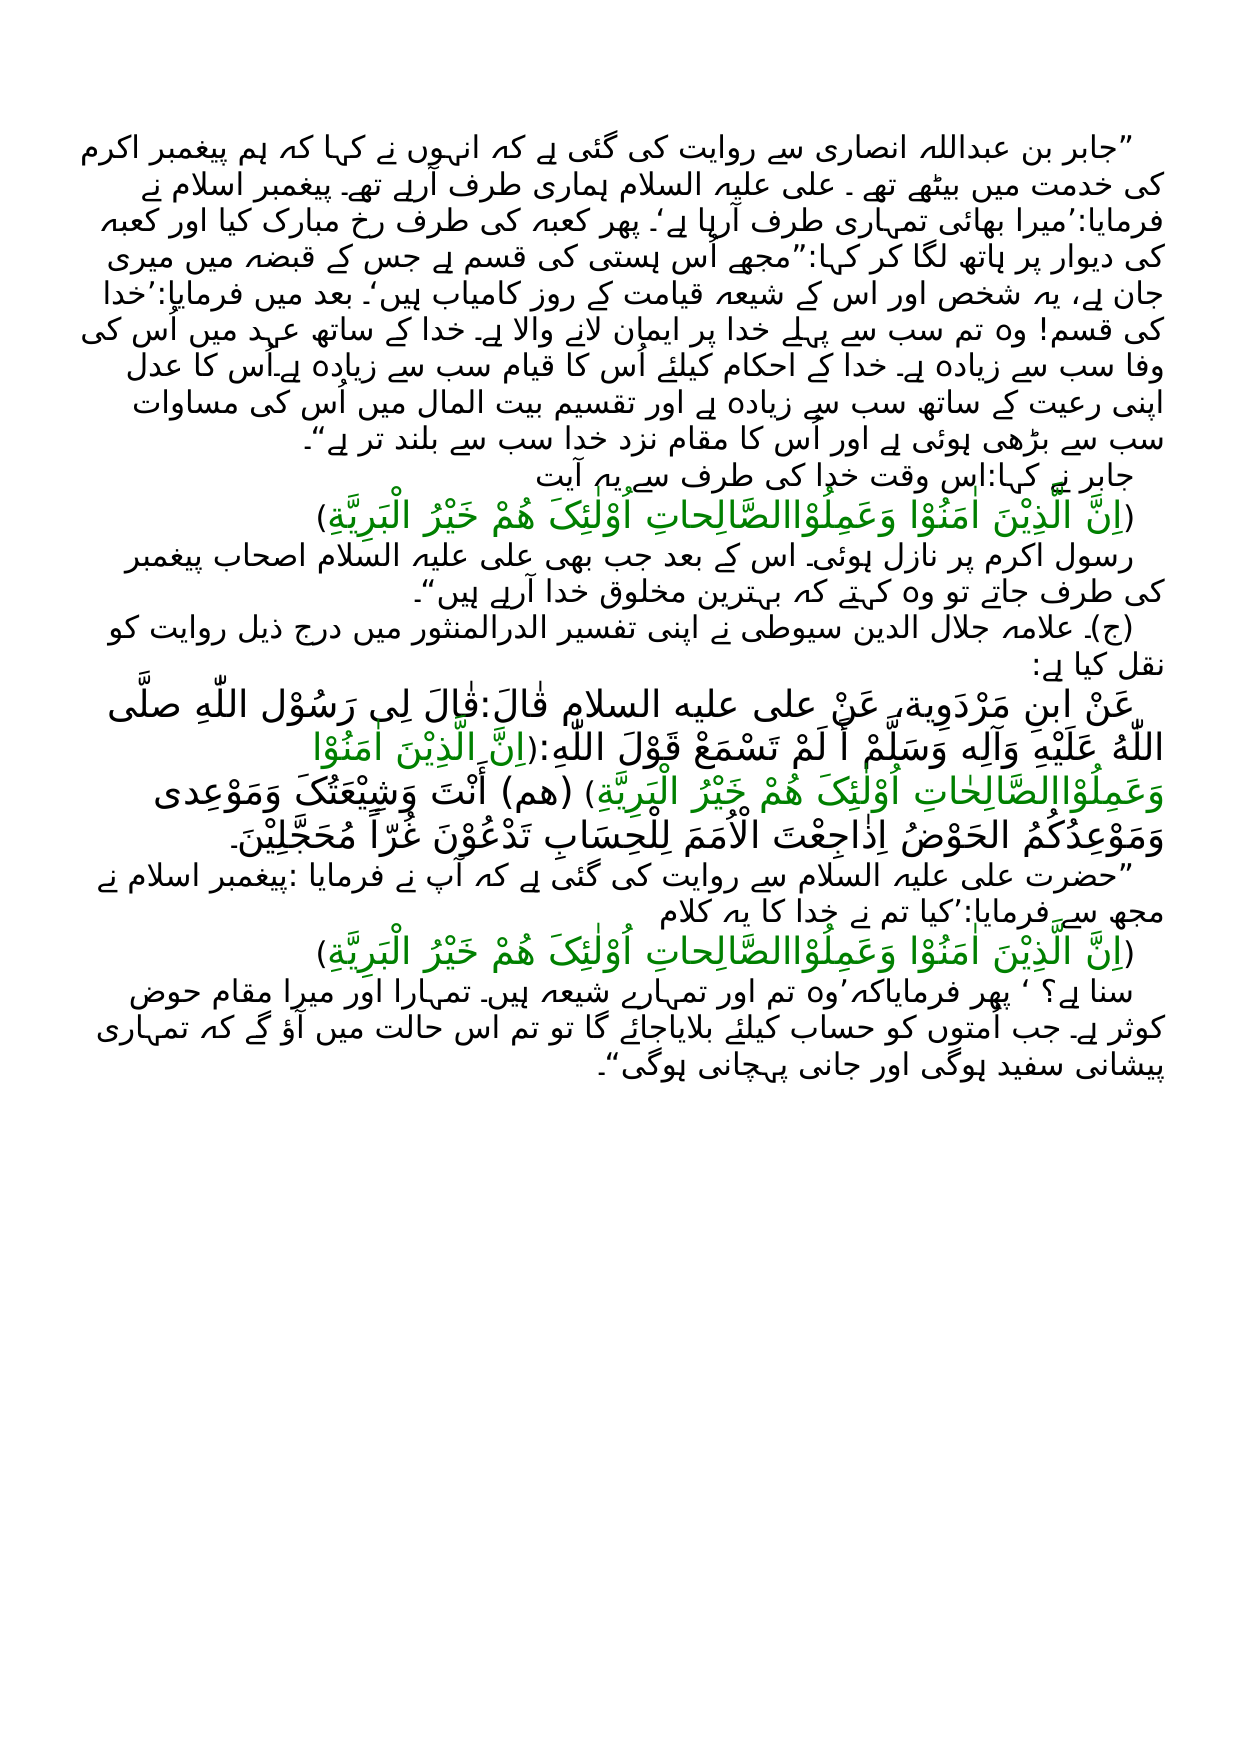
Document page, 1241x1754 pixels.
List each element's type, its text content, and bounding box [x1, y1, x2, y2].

text (اِنَّ الَّذِیْنَ اٰمَنُوْا وَعَمِلُوْاالصَّالِحاتِ اُوْلٰئِکَ هُمْ خَیْرُ الْبَرِیَّةِ) [75, 929, 1165, 973]
text (ج)۔ علامہ جلال الدین سیوطی نے اپنی تفسیر الدرالمنثور میں درج ذیل روایت کو نقل کیا ہے: [75, 609, 1165, 682]
text جابر نے کہا:اس وقت خدا کی طرف سے یہ آیت [75, 457, 1165, 493]
text عَنْ ابنِ مَرْدَوِیة، عَنْ علی علیه السلام قٰالَ:قٰالَ لِی رَسُوْل اللّٰهِ صلَّی اللّٰهُ عَلَیْهِ وَآلِه وَسَلَّمْ أَ لَمْ تَسْمَعْ قَوْلَ اللّٰهِ:(اِنَّ الَّذِیْنَ اٰمَنُوْا وَعَمِلُوْاالصَّالِحٰاتِ اُوْلٰئِکَ هُمْ خَیْرُ الْبَرِیَّةِ) (هم) أَنْتَ وَشِیْعَتُکَ وَمَوْعِدی وَمَوْعِدُکُمُ الحَوْضُ اِذٰاجِعْتَ الْاُمَمَ لِلْحِسَابِ تَدْعُوْنَ غُرّاً مُحَجَّلِیْنَ۔ [75, 682, 1165, 857]
text سنا ہے؟ ‘ پھر فرمایاکہ’وہ تم اور تمہارے شیعہ ہیں۔ تمہارا اور میرا مقام حوض کوثر ہے۔ جب اُمتوں کو حساب کیلئے بلایاجائے گا تو تم اس حالت میں آؤ گے کہ تمہاری پیشانی سفید ہوگی اور جانی پہچانی ہوگی“۔ [75, 973, 1165, 1082]
text ”جابر بن عبداللہ انصاری سے روایت کی گئی ہے کہ انہوں نے کہا کہ ہم پیغمبر اکرم کی خدمت میں بیٹھے تھے ۔ علی علیہ السلام ہماری طرف آرہے تھے۔ پیغمبر اسلام نے فرمایا:’میرا بھائی تمہاری طرف آرہا ہے‘۔ پھر کعبہ کی طرف رخ مبارک کیا اور کعبہ کی دیوار پر ہاتھ لگا کر کہا:”مجھے اُس ہستی کی قسم ہے جس کے قبضہ میں میری جان ہے، یہ شخص اور اس کے شیعہ قیامت کے روز کامیاب ہیں‘۔ بعد میں فرمایا:’خدا کی قسم! وہ تم سب سے پہلے خدا پر ایمان لانے والا ہے۔ خدا کے ساتھ عہد میں اُس کی وفا سب سے زیادہ ہے۔ خدا کے احکام کیلئے اُس کا قیام سب سے زیادہ ہے۔اُس کا عدل اپنی رعیت کے ساتھ سب سے زیادہ ہے اور تقسیم بیت المال میں اُس کی مساوات سب سے بڑھی ہوئی ہے اور اُس کا مقام نزد خدا سب سے بلند تر ہے“۔ [75, 130, 1165, 457]
text رسول اکرم پر نازل ہوئی۔ اس کے بعد جب بھی علی علیہ السلام اصحاب پیغمبر کی طرف جاتے تو وہ کہتے کہ بہترین مخلوق خدا آرہے ہیں“۔ [75, 537, 1165, 609]
text (اِنَّ الَّذِیْنَ اٰمَنُوْا وَعَمِلُوْاالصَّالِحاتِ اُوْلٰئِکَ هُمْ خَیْرُ الْبَرِیَّةِ) [75, 493, 1165, 537]
text ”حضرت علی علیہ السلام سے روایت کی گئی ہے کہ آپ نے فرمایا :پیغمبر اسلام نے مجھ سے فرمایا:’کیا تم نے خدا کا یہ کلام [75, 857, 1165, 929]
